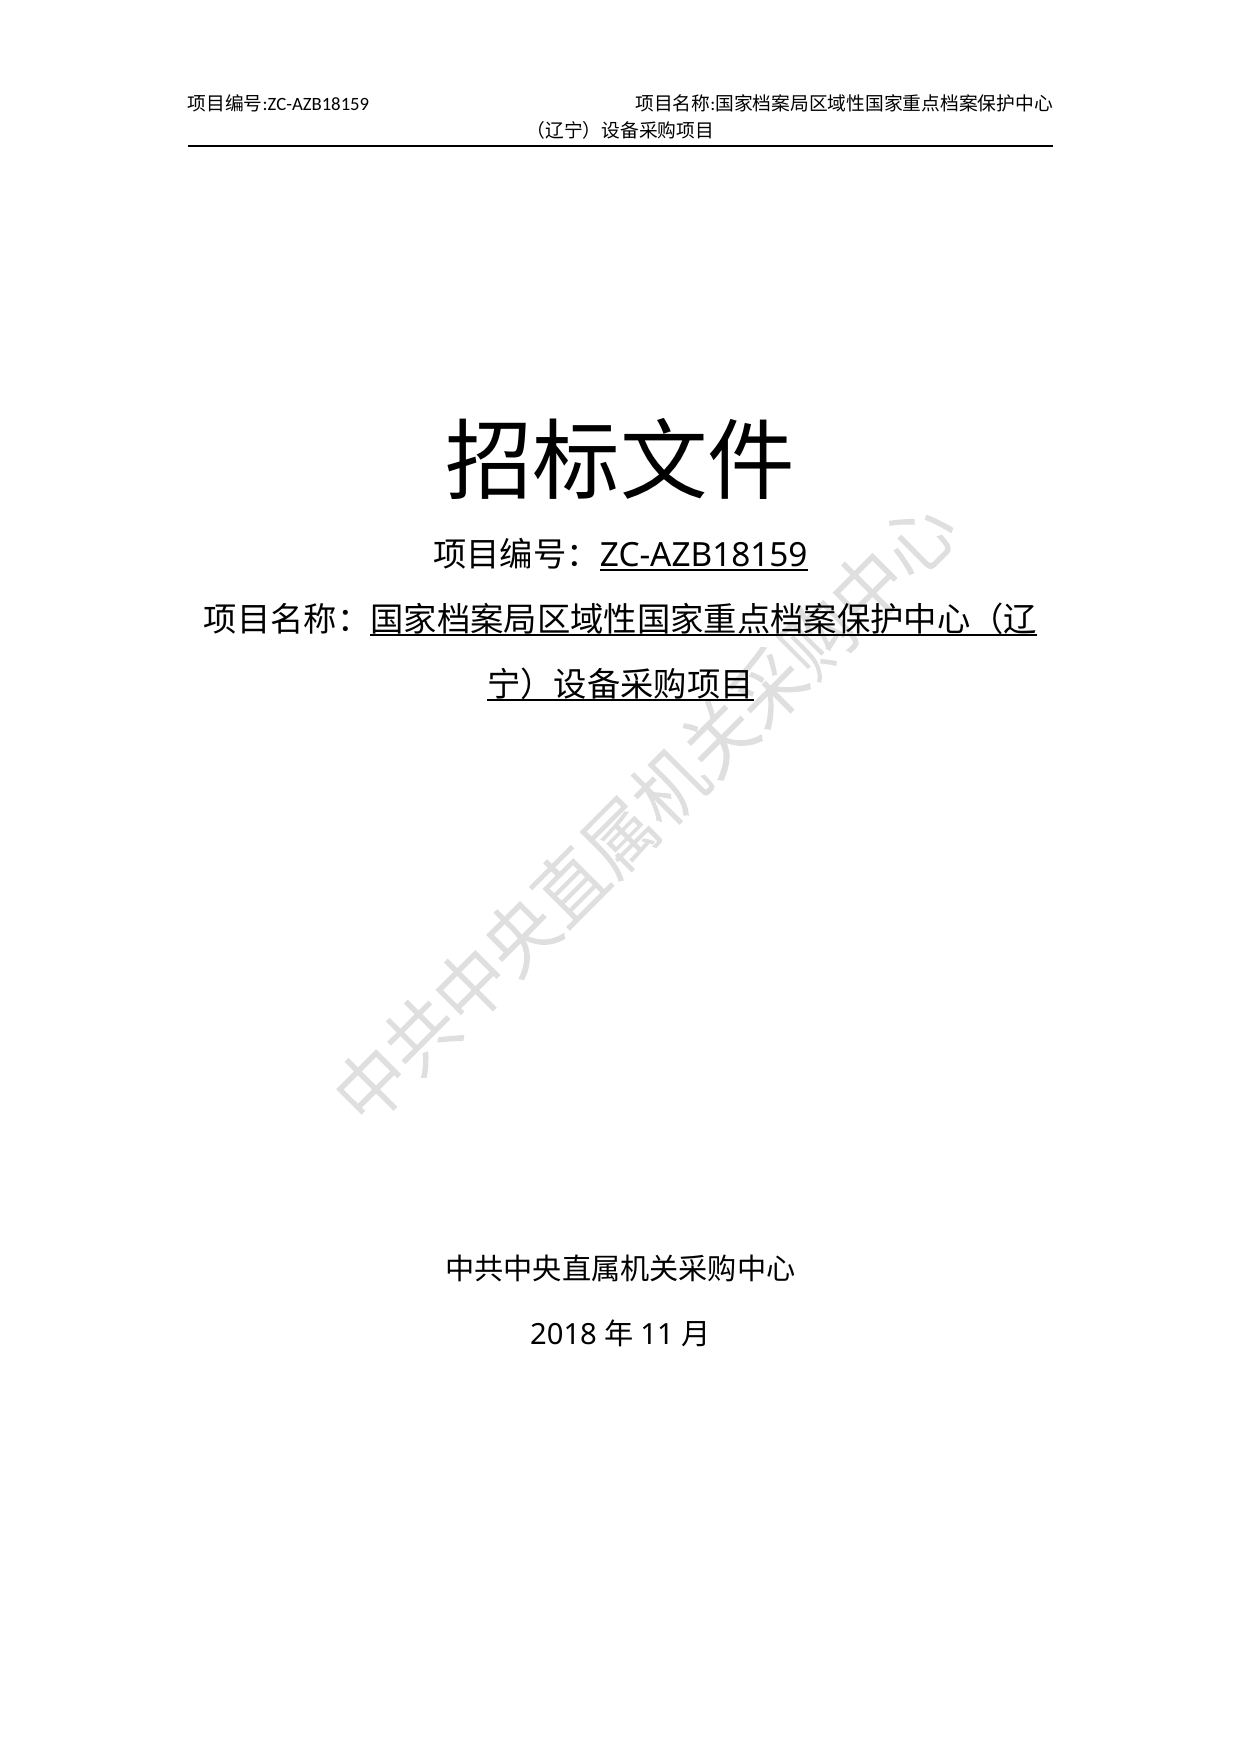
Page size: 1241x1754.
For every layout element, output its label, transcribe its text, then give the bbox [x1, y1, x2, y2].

text 2018 年 11 月 [187, 1299, 1053, 1364]
text 招标文件 [187, 389, 1053, 519]
text 项目名称：国家档案局区域性国家重点档案保护中心（辽宁）设备采购项目 [187, 584, 1053, 714]
text 项目编号：ZC-AZB18159 [187, 519, 1053, 584]
text 中共中央直属机关采购中心 [187, 1234, 1053, 1299]
